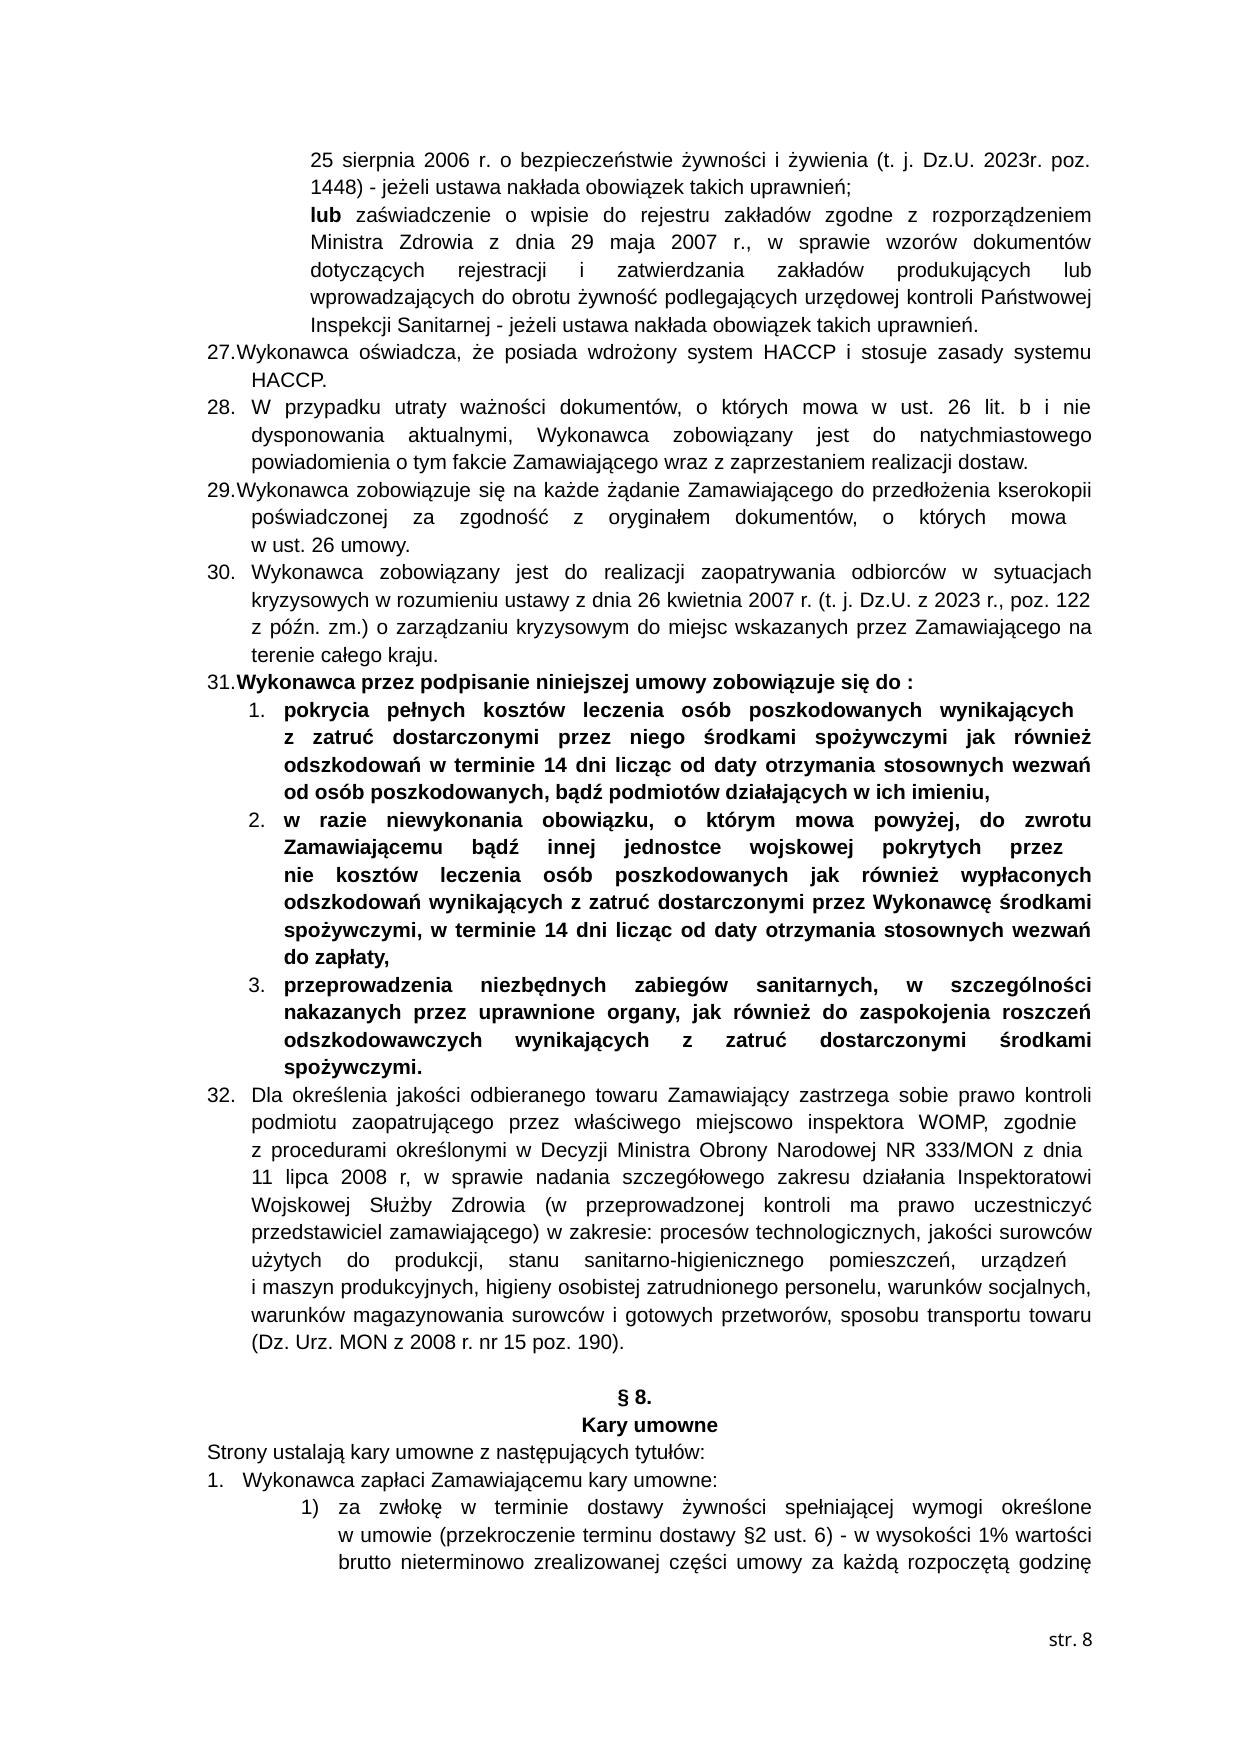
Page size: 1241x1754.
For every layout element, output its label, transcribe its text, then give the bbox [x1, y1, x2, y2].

text lub zaświadczenie o wpisie do rejestru zakładów zgodne z rozporządzeniem Ministra Zdrowia z dnia 29 maja 2007 r., w sprawie wzorów dokumentów dotyczących rejestracji i zatwierdzania zakładów produkujących lub wprowadzających do obrotu żywność podlegających urzędowej kontroli Państwowej Inspekcji Sanitarnej - jeżeli ustawa nakłada obowiązek takich uprawnień. [310, 203, 1092, 337]
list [301, 1495, 1092, 1574]
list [281, 148, 1092, 199]
list Dla określenia jakości odbieranego towaru Zamawiający zastrzega sobie prawo kontroli podmiotu zaopatrującego przez właściwego miejscowo inspektora WOMP, zgodnie z procedurami określonymi w Decyzji Ministra Obrony Narodowej NR 333/MON z dnia 11 lipca 2008 r, w sprawie nadania szczegółowego zakresu działania Inspektoratowi Wojskowej Służby Zdrowia (w przeprowadzonej kontroli ma prawo uczestniczyć przedstawiciel zamawiającego) w zakresie: procesów technologicznych, jakości surowców użytych do produkcji, stanu sanitarno-higienicznego pomieszczeń, urządzeń i maszyn produkcyjnych, higieny osobistej zatrudnionego personelu, warunków socjalnych, warunków magazynowania surowców i gotowych przetworów, sposobu transportu towaru (Dz. Urz. MON z 2008 r. nr 15 poz. 190). [207, 1083, 1092, 1354]
list pokrycia pełnych kosztów leczenia osób poszkodowanych wynikających z zatruć dostarczonymi przez niego środkami spożywczymi jak również odszkodowań w terminie 14 dni licząc od daty otrzymania stosownych wezwań od osób poszkodowanych, bądź podmiotów działających w ich imieniu, [248, 698, 1092, 804]
text § 8. [207, 1385, 1092, 1409]
list Wykonawca zobowiązany jest do realizacji zaopatrywania odbiorców w sytuacjach kryzysowych w rozumieniu ustawy z dnia 26 kwietnia 2007 r. (t. j. Dz.U. z 2023 r., poz. 122 z późn. zm.) o zarządzaniu kryzysowym do miejsc wskazanych przez Zamawiającego na terenie całego kraju. [207, 560, 1092, 667]
list Wykonawca przez podpisanie niniejszej umowy zobowiązuje się do : [207, 670, 1092, 694]
list Wykonawca zobowiązuje się na każde żądanie Zamawiającego do przedłożenia kserokopii poświadczonej za zgodność z oryginałem dokumentów, o których mowa w ust. 26 umowy. [207, 478, 1092, 557]
list Wykonawca oświadcza, że posiada wdrożony system HACCP i stosuje zasady systemu HACCP. [207, 340, 1092, 392]
list w razie niewykonania obowiązku, o którym mowa powyżej, do zwrotu Zamawiającemu bądź innej jednostce wojskowej pokrytych przez nie kosztów leczenia osób poszkodowanych jak również wypłaconych odszkodowań wynikających z zatruć dostarczonymi przez Wykonawcę środkami spożywczymi, w terminie 14 dni licząc od daty otrzymania stosownych wezwań do zapłaty, [248, 808, 1092, 969]
list W przypadku utraty ważności dokumentów, o których mowa w ust. 26 lit. b i nie dysponowania aktualnymi, Wykonawca zobowiązany jest do natychmiastowego powiadomienia o tym fakcie Zamawiającego wraz z zaprzestaniem realizacji dostaw. [207, 395, 1092, 474]
text Kary umowne [207, 1413, 1092, 1437]
list przeprowadzenia niezbędnych zabiegów sanitarnych, w szczególności nakazanych przez uprawnione organy, jak również do zaspokojenia roszczeń odszkodowawczych wynikających z zatruć dostarczonymi środkami spożywczymi. [248, 973, 1092, 1079]
list Wykonawca zapłaci Zamawiającemu kary umowne: [207, 1468, 1092, 1492]
text Strony ustalają kary umowne z następujących tytułów: [207, 1440, 1092, 1464]
